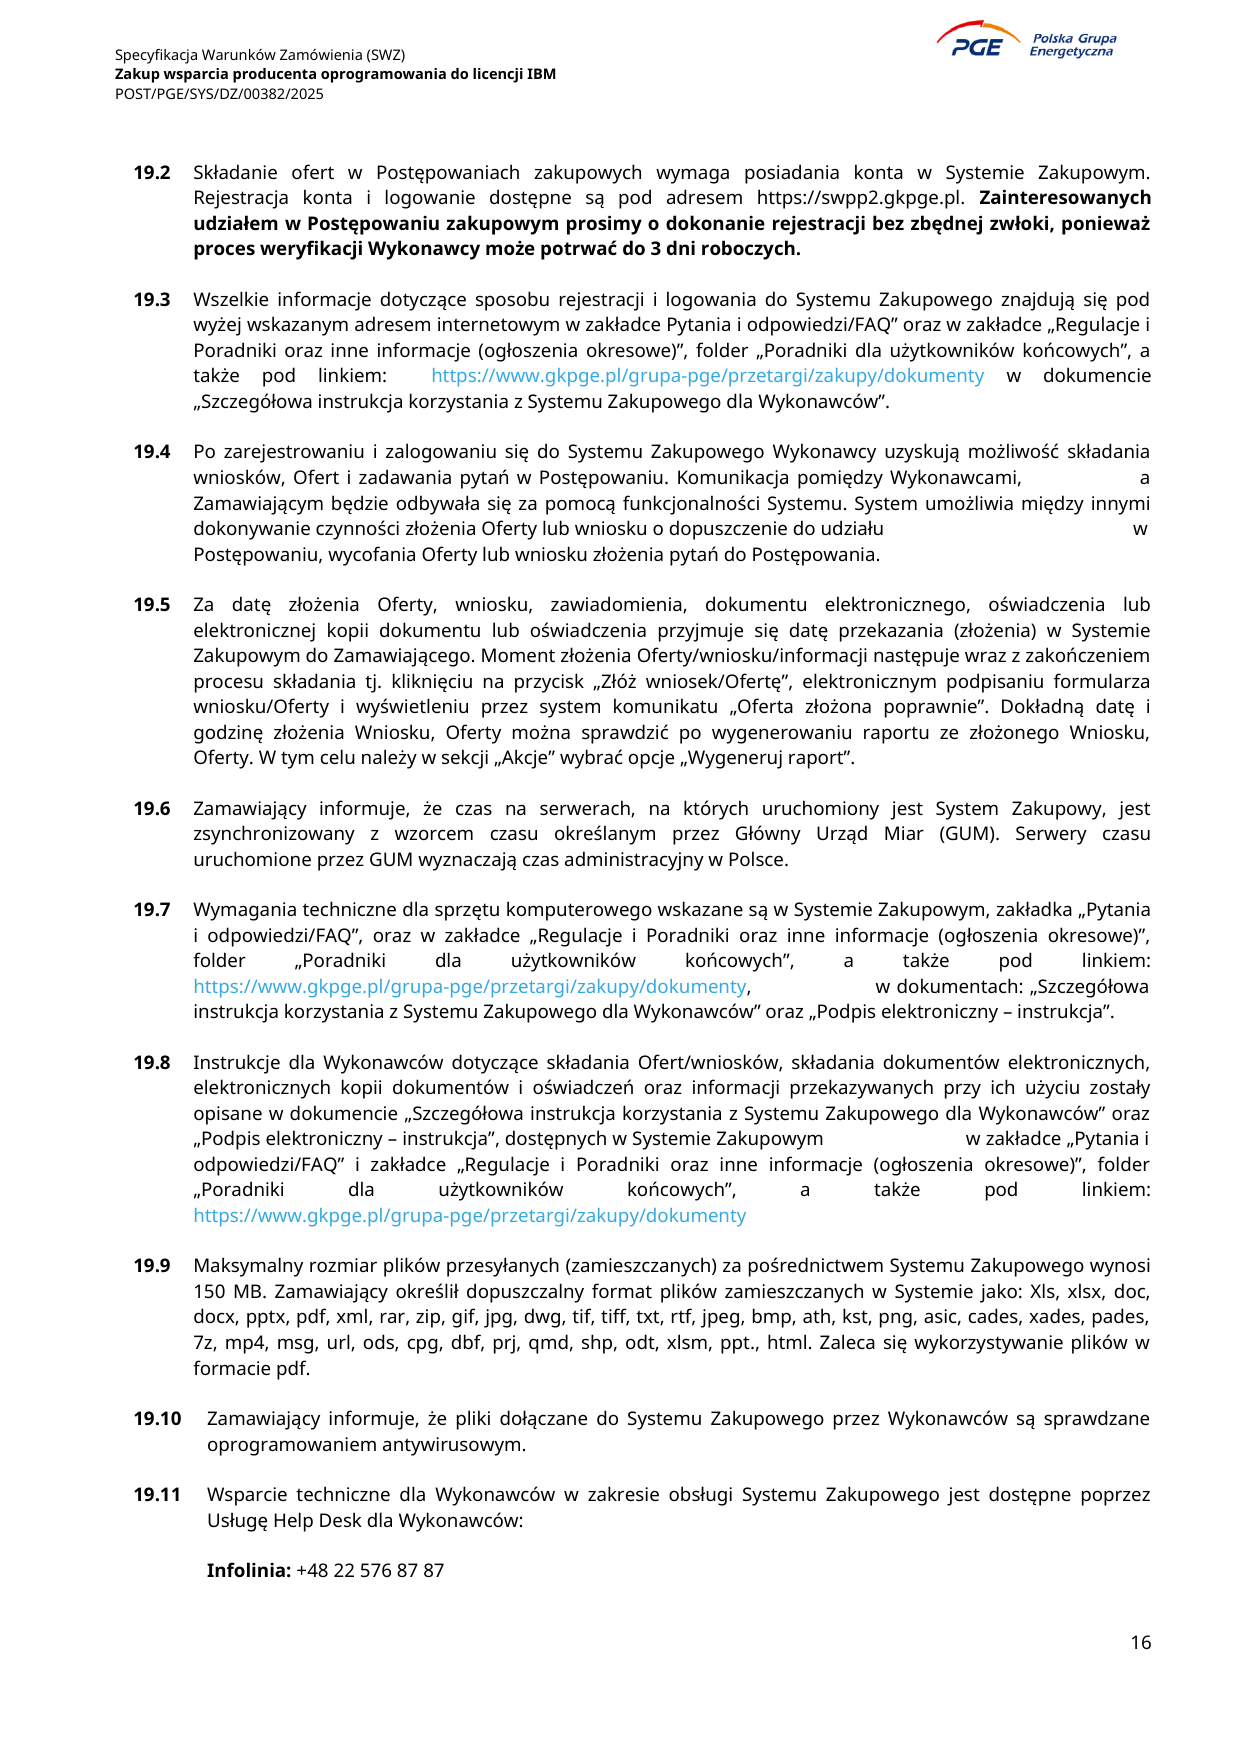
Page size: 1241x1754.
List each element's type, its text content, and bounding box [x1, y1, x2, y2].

subtitle Instrukcje dla Wykonawców dotyczące składania Ofert/wniosków, składania dokumentów elektronicznych, elektronicznych kopii dokumentów i oświadczeń oraz informacji przekazywanych przy ich użyciu zostały opisane w dokumencie „Szczegółowa instrukcja korzystania z Systemu Zakupowego dla Wykonawców” oraz „Podpis elektroniczny – instrukcja”, dostępnych w Systemie Zakupowym w zakładce „Pytania i odpowiedzi/FAQ” i zakładce „Regulacje i Poradniki oraz inne informacje (ogłoszenia okresowe)”, folder „Poradniki dla użytkowników końcowych”, a także pod linkiem: https://www.gkpge.pl/grupa-pge/przetargi/zakupy/dokumenty [133, 1049, 1152, 1228]
subtitle Po zarejestrowaniu i zalogowaniu się do Systemu Zakupowego Wykonawcy uzyskują możliwość składania wniosków, Ofert i zadawania pytań w Postępowaniu. Komunikacja pomiędzy Wykonawcami, a Zamawiającym będzie odbywała się za pomocą funkcjonalności Systemu. System umożliwia między innymi dokonywanie czynności złożenia Oferty lub wniosku o dopuszczenie do udziału w Postępowaniu, wycofania Oferty lub wniosku złożenia pytań do Postępowania. [133, 439, 1152, 566]
subtitle Infolinia: +48 22 576 87 87 [207, 1557, 1152, 1583]
subtitle Składanie ofert w Postępowaniach zakupowych wymaga posiadania konta w Systemie Zakupowym. Rejestracja konta i logowanie dostępne są pod adresem https://swpp2.gkpge.pl. Zainteresowanych udziałem w Postępowaniu zakupowym prosimy o dokonanie rejestracji bez zbędnej zwłoki, ponieważ proces weryfikacji Wykonawcy może potrwać do 3 dni roboczych. [133, 159, 1152, 261]
subtitle Wymagania techniczne dla sprzętu komputerowego wskazane są w Systemie Zakupowym, zakładka „Pytania i odpowiedzi/FAQ”, oraz w zakładce „Regulacje i Poradniki oraz inne informacje (ogłoszenia okresowe)”, folder „Poradniki dla użytkowników końcowych”, a także pod linkiem: https://www.gkpge.pl/grupa-pge/przetargi/zakupy/dokumenty, w dokumentach: „Szczegółowa instrukcja korzystania z Systemu Zakupowego dla Wykonawców” oraz „Podpis elektroniczny – instrukcja”. [133, 897, 1152, 1024]
subtitle Zamawiający informuje, że pliki dołączane do Systemu Zakupowego przez Wykonawców są sprawdzane oprogramowaniem antywirusowym. [133, 1405, 1152, 1456]
subtitle Za datę złożenia Oferty, wniosku, zawiadomienia, dokumentu elektronicznego, oświadczenia lub elektronicznej kopii dokumentu lub oświadczenia przyjmuje się datę przekazania (złożenia) w Systemie Zakupowym do Zamawiającego. Moment złożenia Oferty/wniosku/informacji następuje wraz z zakończeniem procesu składania tj. kliknięciu na przycisk „Złóż wniosek/Ofertę”, elektronicznym podpisaniu formularza wniosku/Oferty i wyświetleniu przez system komunikatu „Oferta złożona poprawnie”. Dokładną datę i godzinę złożenia Wniosku, Oferty można sprawdzić po wygenerowaniu raportu ze złożonego Wniosku, Oferty. W tym celu należy w sekcji „Akcje” wybrać opcje „Wygeneruj raport”. [133, 591, 1152, 770]
subtitle Wszelkie informacje dotyczące sposobu rejestracji i logowania do Systemu Zakupowego znajdują się pod wyżej wskazanym adresem internetowym w zakładce Pytania i odpowiedzi/FAQ” oraz w zakładce „Regulacje i Poradniki oraz inne informacje (ogłoszenia okresowe)”, folder „Poradniki dla użytkowników końcowych”, a także pod linkiem: https://www.gkpge.pl/grupa-pge/przetargi/zakupy/dokumenty w dokumencie „Szczegółowa instrukcja korzystania z Systemu Zakupowego dla Wykonawców”. [133, 286, 1152, 414]
subtitle Wsparcie techniczne dla Wykonawców w zakresie obsługi Systemu Zakupowego jest dostępne poprzez Usługę Help Desk dla Wykonawców: [133, 1481, 1152, 1532]
subtitle Zamawiający informuje, że czas na serwerach, na których uruchomiony jest System Zakupowy, jest zsynchronizowany z wzorcem czasu określanym przez Główny Urząd Miar (GUM). Serwery czasu uruchomione przez GUM wyznaczają czas administracyjny w Polsce. [133, 795, 1152, 872]
picture [920, 14, 1132, 78]
subtitle Maksymalny rozmiar plików przesyłanych (zamieszczanych) za pośrednictwem Systemu Zakupowego wynosi 150 MB. Zamawiający określił dopuszczalny format plików zamieszczanych w Systemie jako: Xls, xlsx, doc, docx, pptx, pdf, xml, rar, zip, gif, jpg, dwg, tif, tiff, txt, rtf, jpeg, bmp, ath, kst, png, asic, cades, xades, pades, 7z, mp4, msg, url, ods, cpg, dbf, prj, qmd, shp, odt, xlsm, ppt., html. Zaleca się wykorzystywanie plików w formacie pdf. [133, 1253, 1152, 1380]
